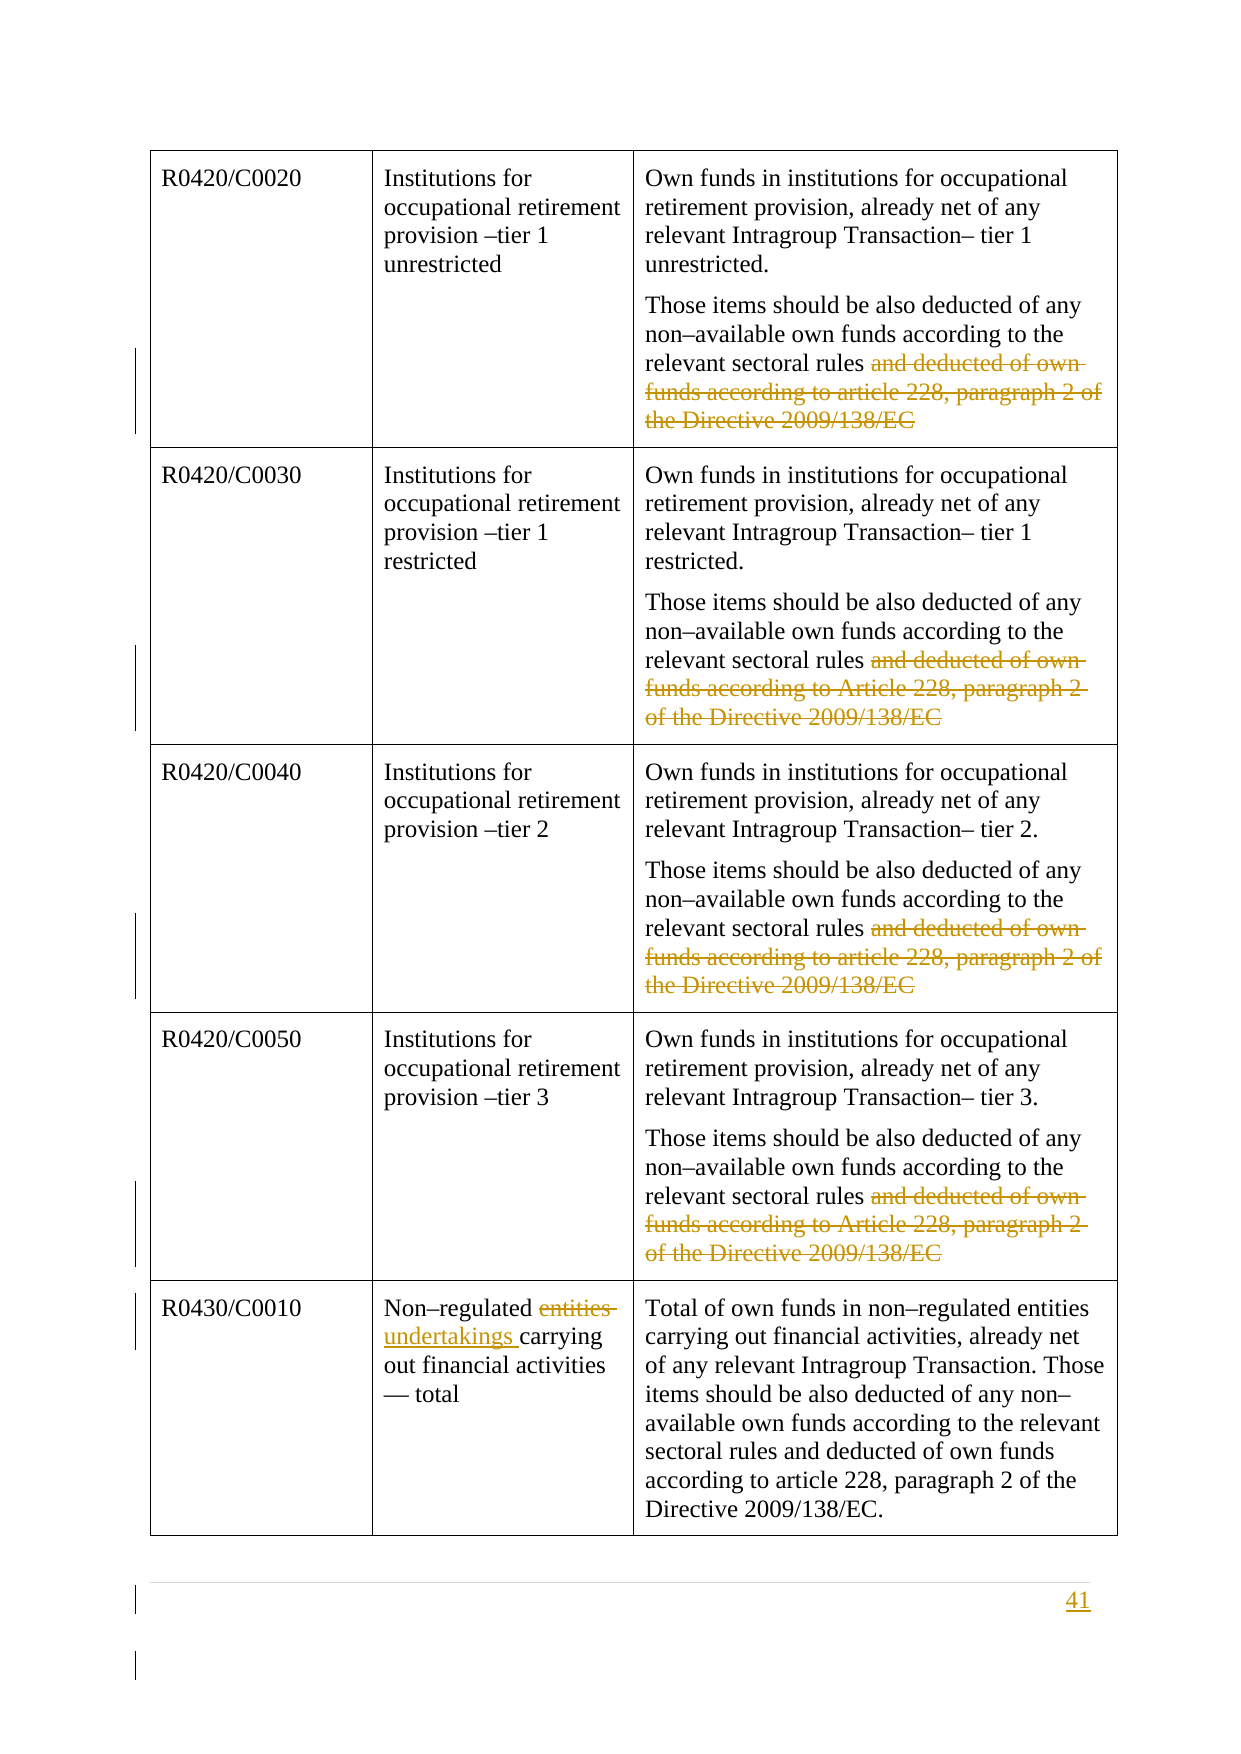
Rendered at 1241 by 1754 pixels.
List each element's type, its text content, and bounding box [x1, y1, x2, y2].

table_cell R0420/C0040 [151, 745, 372, 1012]
table_cell R0420/C0050 [151, 1013, 372, 1279]
table_cell Non–regulated carrying out financial activities — total [373, 1281, 633, 1535]
table_cell R0420/C0020 [151, 151, 372, 447]
table_cell Own funds in institutions for occupational retirement provision, already net of any relevant Intragroup Transaction– tier 2. Those items should be also deducted of any non–available own funds according to the relevant sectoral rules [634, 745, 1117, 1012]
table_cell Own funds in institutions for occupational retirement provision, already net of any relevant Intragroup Transaction– tier 3. Those items should be also deducted of any non–available own funds according to the relevant sectoral rules [634, 1013, 1117, 1279]
table_cell Institutions for occupational retirement provision –tier 1 unrestricted [373, 151, 633, 447]
table_cell R0420/C0030 [151, 448, 372, 743]
table_cell Institutions for occupational retirement provision –tier 1 restricted [373, 448, 633, 743]
table_cell R0430/C0010 [151, 1281, 372, 1535]
table_cell Own funds in institutions for occupational retirement provision, already net of any relevant Intragroup Transaction– tier 1 restricted. Those items should be also deducted of any non–available own funds according to the relevant sectoral rules [634, 448, 1117, 743]
table_cell Institutions for occupational retirement provision –tier 2 [373, 745, 633, 1012]
table_cell Own funds in institutions for occupational retirement provision, already net of any relevant Intragroup Transaction– tier 1 unrestricted. Those items should be also deducted of any non–available own funds according to the relevant sectoral rules [634, 151, 1117, 447]
table_cell Total of own funds in non–regulated entities carrying out financial activities, already net of any relevant Intragroup Transaction. Those items should be also deducted of any non–available own funds according to the relevant sectoral rules and deducted of own funds according to article 228, paragraph 2 of the Directive 2009/138/EC. [634, 1281, 1117, 1535]
table_cell Institutions for occupational retirement provision –tier 3 [373, 1013, 633, 1279]
